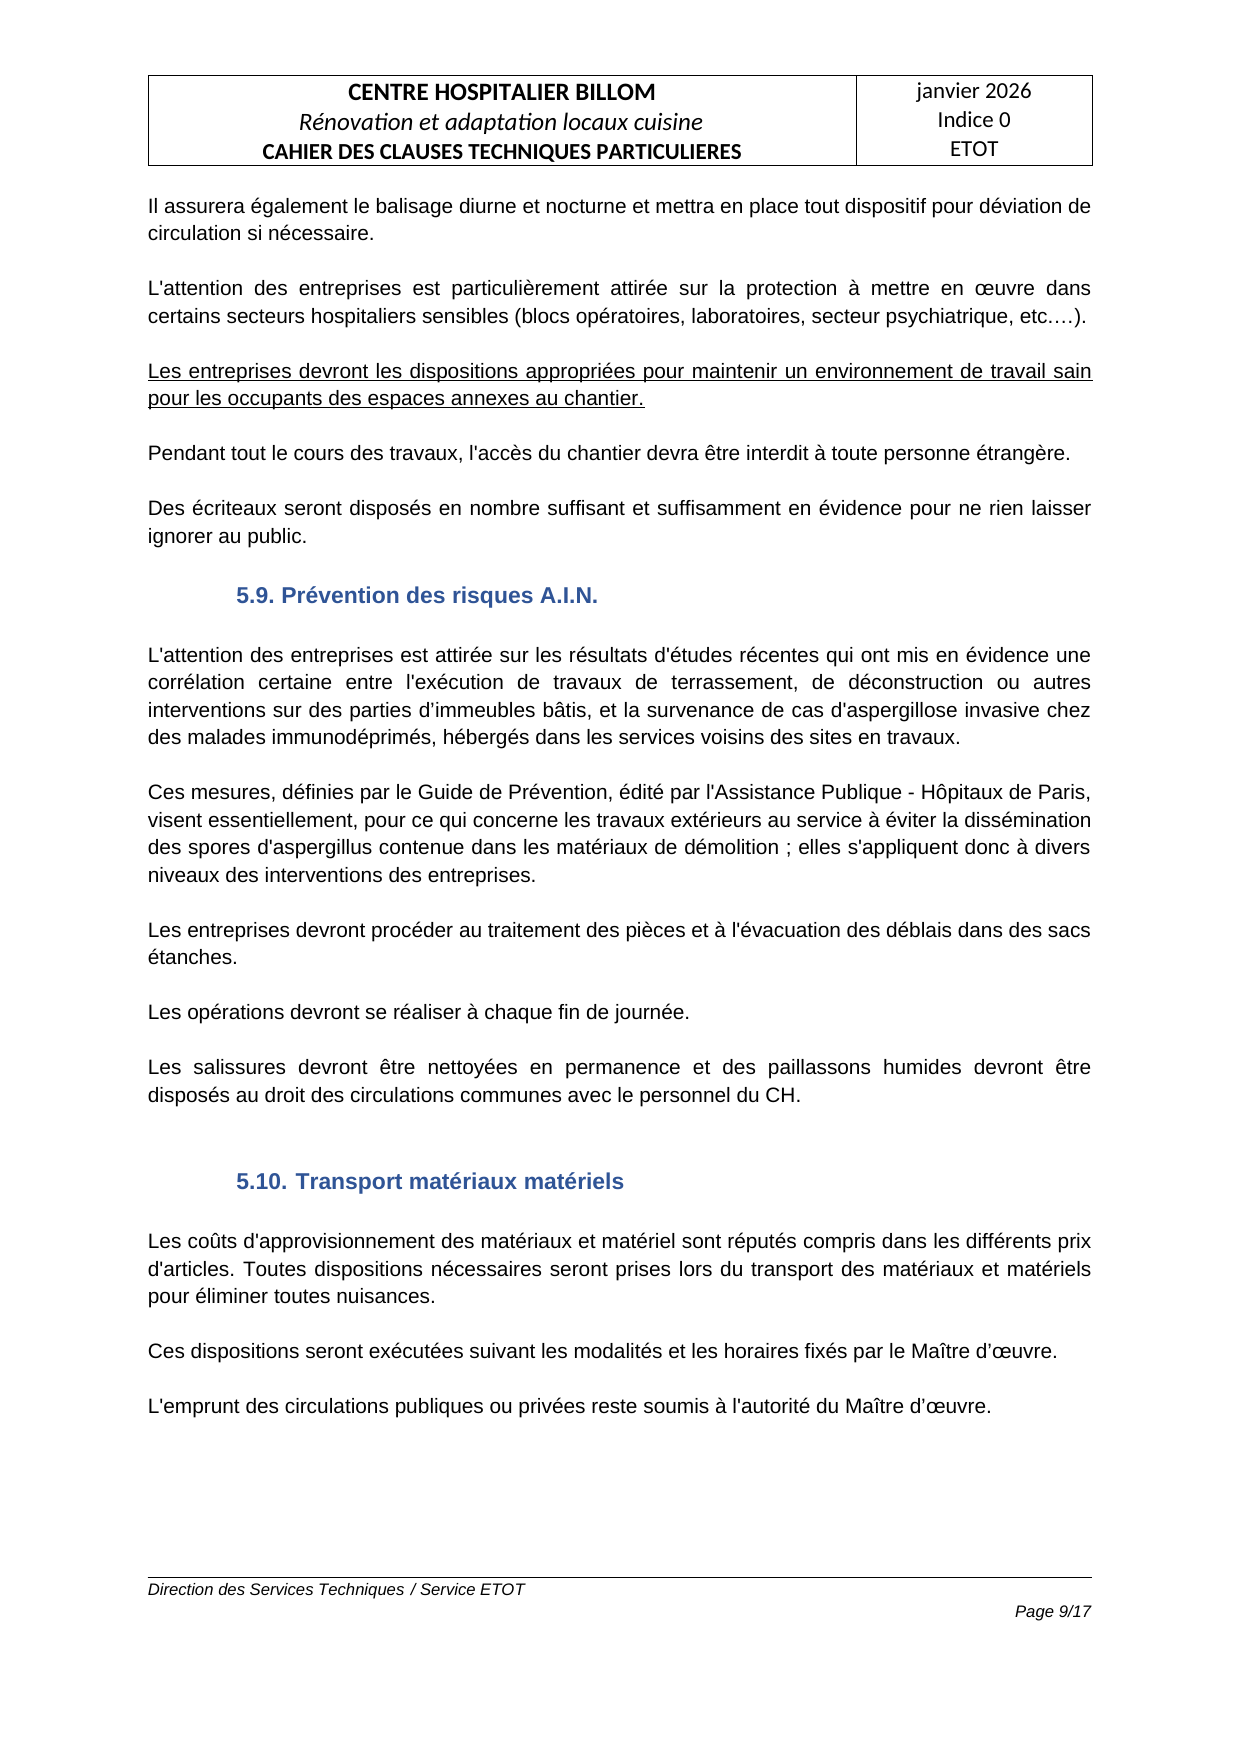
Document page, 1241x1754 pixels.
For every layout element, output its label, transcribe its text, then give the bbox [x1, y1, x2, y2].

text Prévention des risques A.I.N. [228, 580, 1101, 610]
text L'emprunt des circulations publiques ou privées reste soumis à l'autorité du Maître d’œuvre. [148, 1394, 1092, 1418]
text L'attention des entreprises est attirée sur les résultats d'études récentes qui ont mis en évidence une corrélation certaine entre l'exécution de travaux de terrassement, de déconstruction ou autres interventions sur des parties d’immeubles bâtis, et la survenance de cas d'aspergillose invasive chez des malades immunodéprimés, hébergés dans les services voisins des sites en travaux. [148, 643, 1092, 749]
text Les coûts d'approvisionnement des matériaux et matériel sont réputés compris dans les différents prix d'articles. Toutes dispositions nécessaires seront prises lors du transport des matériaux et matériels pour éliminer toutes nuisances. [148, 1229, 1092, 1308]
text L'attention des entreprises est particulièrement attirée sur la protection à mettre en œuvre dans certains secteurs hospitaliers sensibles (blocs opératoires, laboratoires, secteur psychiatrique, etc.…). [148, 276, 1092, 328]
text Les salissures devront être nettoyées en permanence et des paillassons humides devront être disposés au droit des circulations communes avec le personnel du CH. [148, 1055, 1092, 1107]
text Les opérations devront se réaliser à chaque fin de journée. [148, 1000, 1092, 1024]
text Pendant tout le cours des travaux, l'accès du chantier devra être interdit à toute personne étrangère. [148, 441, 1092, 465]
text Les entreprises devront les dispositions appropriées pour maintenir un environnement de travail sain pour les occupants des espaces annexes au chantier. [148, 359, 1092, 380]
text Les entreprises devront procéder au traitement des pièces et à l'évacuation des déblais dans des sacs étanches. [148, 918, 1092, 969]
text Des écriteaux seront disposés en nombre suffisant et suffisamment en évidence pour ne rien laisser ignorer au public. [148, 496, 1092, 548]
text Transport matériaux matériels [228, 1166, 1101, 1197]
text Les entreprises devront les dispositions appropriées pour maintenir un environnement de travail sain pour les occupants des espaces annexes au chantier. [148, 381, 1092, 410]
text Ces dispositions seront exécutées suivant les modalités et les horaires fixés par le Maître d’œuvre. [148, 1339, 1092, 1363]
text Il assurera également le balisage diurne et nocturne et mettra en place tout dispositif pour déviation de circulation si nécessaire. [148, 194, 1092, 245]
text Ces mesures, définies par le Guide de Prévention, édité par l'Assistance Publique - Hôpitaux de Paris, visent essentiellement, pour ce qui concerne les travaux extérieurs au service à éviter la dissémination des spores d'aspergillus contenue dans les matériaux de démolition ; elles s'appliquent donc à divers niveaux des interventions des entreprises. [148, 780, 1092, 887]
